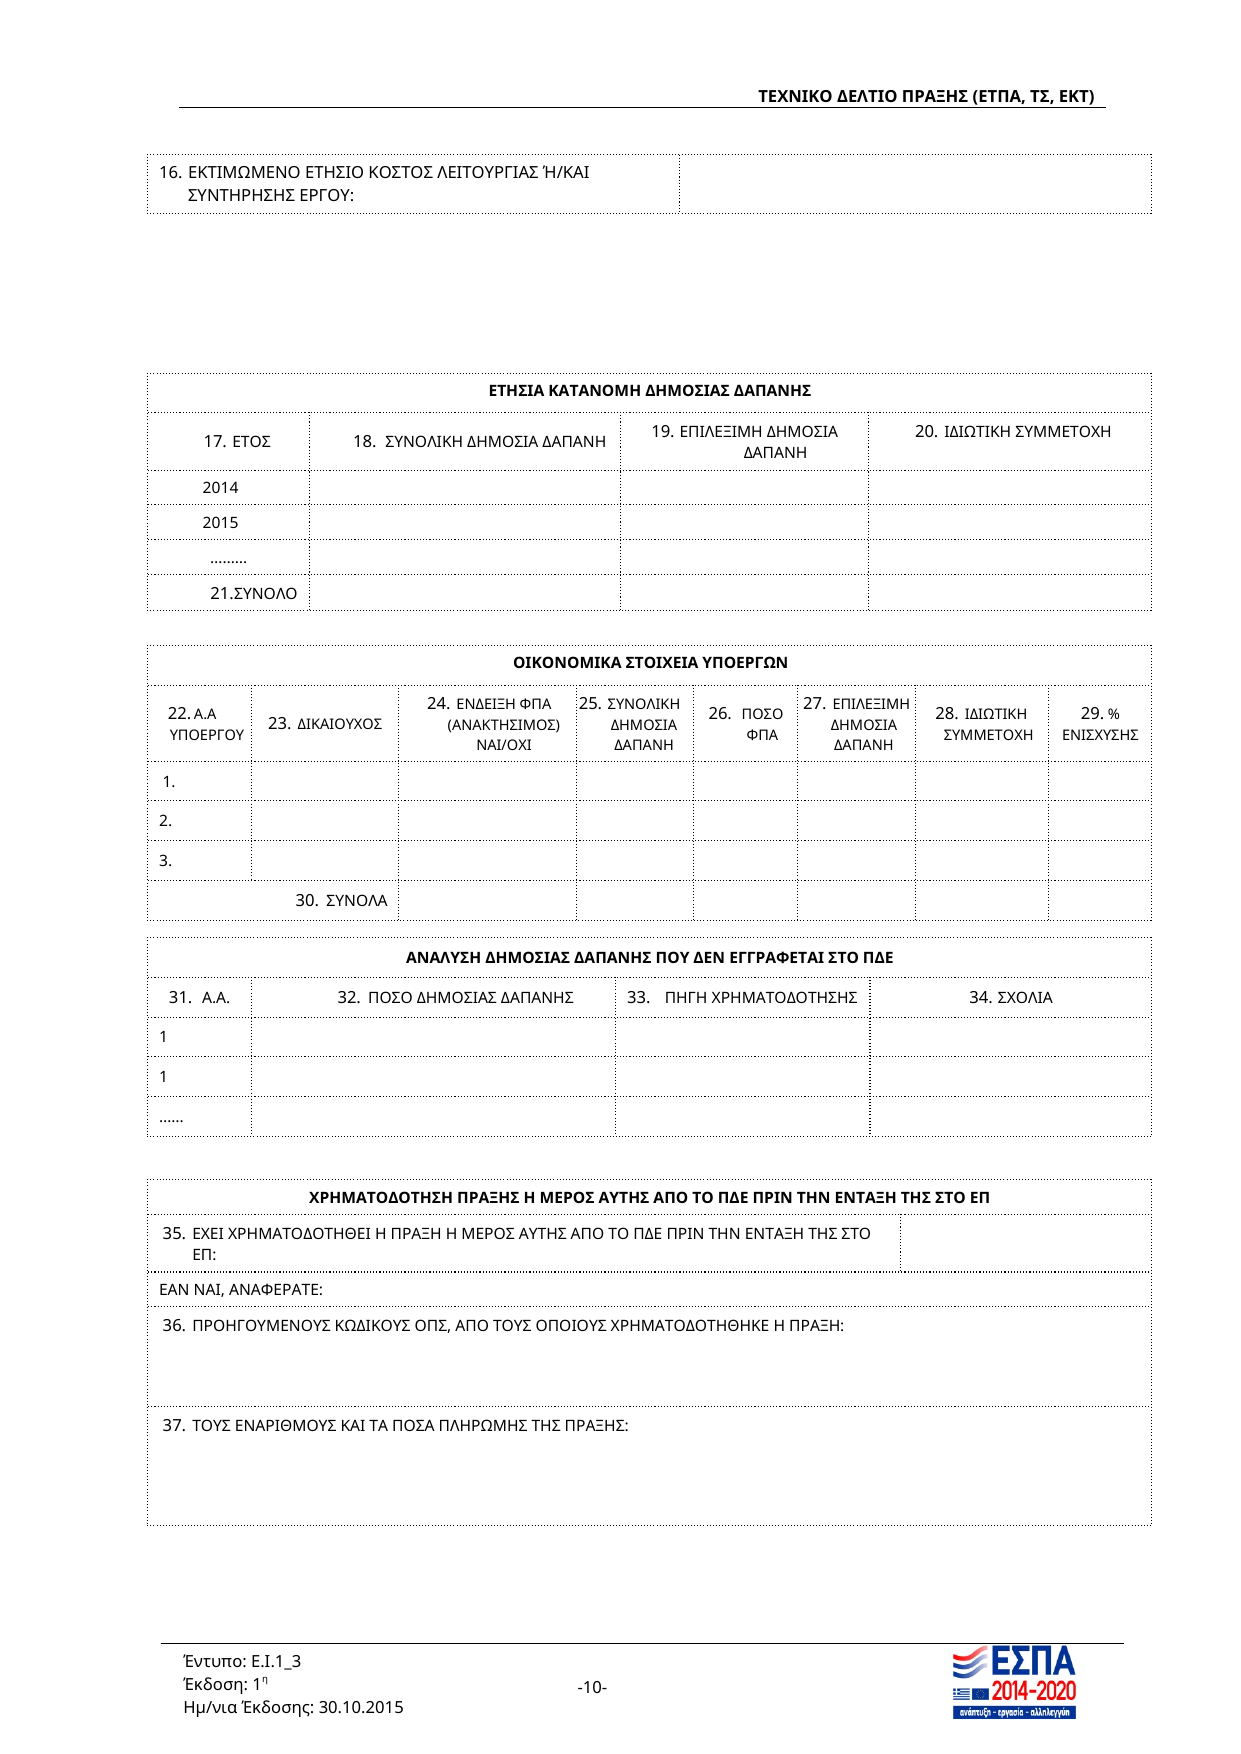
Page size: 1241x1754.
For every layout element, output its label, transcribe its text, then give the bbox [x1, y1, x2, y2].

table_cell ΣΥΝΟΛΑ [148, 880, 399, 919]
table_cell [1049, 761, 1152, 800]
table_cell ΕΤΟΣ [148, 412, 309, 469]
table_cell [399, 800, 576, 840]
table_cell [399, 761, 576, 800]
table_cell [694, 880, 797, 919]
table_cell 1. [148, 761, 251, 800]
table_header ΕΚΤΙΜΩΜΕΝΟ ΕΤΗΣΙΟ ΚΟΣΤΟΣ ΛΕΙΤΟΥΡΓΙΑΣ Ή/ΚΑΙ ΣΥΝΤΗΡΗΣΗΣ ΕΡΓΟΥ: [148, 154, 679, 212]
table_cell ΕΧΕΙ ΧΡΗΜΑΤΟΔΟΤΗΘΕΙ Η ΠΡΑΞΗ Η ΜΕΡΟΣ ΑΥΤΗΣ ΑΠΟ ΤΟ ΠΔΕ ΠΡΙΝ ΤΗΝ ΕΝΤΑΞΗ ΤΗΣ ΣΤΟ ΕΠ: [148, 1214, 901, 1271]
table_cell [869, 504, 1152, 539]
table_cell [251, 761, 399, 800]
table_cell ΣΥΝΟΛΟ [148, 574, 309, 610]
table_cell [869, 470, 1152, 504]
table_cell [620, 539, 869, 574]
table_cell ΠΟΣΟ ΔΗΜΟΣΙΑΣ ΔΑΠΑΝΗΣ [251, 977, 616, 1017]
table_cell Α.Α. [148, 977, 251, 1017]
table_cell [616, 1096, 870, 1136]
table_cell Α.Α ΥΠΟΕΡΓΟΥ [148, 685, 251, 761]
table_cell [798, 761, 915, 800]
table_cell ΣΥΝΟΛΙΚΗ ΔΗΜΟΣΙΑ ΔΑΠΑΝΗ [576, 685, 694, 761]
table_cell 1 [148, 1017, 251, 1056]
table_cell ……… [148, 539, 309, 574]
table_cell 1 [148, 1056, 251, 1096]
table_cell ΙΔΙΩΤΙΚΗ ΣΥΜΜΕΤΟΧΗ [915, 685, 1048, 761]
table_cell 2015 [148, 504, 309, 539]
table_cell [620, 574, 869, 610]
table_header ΕΤΗΣΙΑ ΚΑΤΑΝΟΜΗ ΔΗΜΟΣΙΑΣ ΔΑΠΑΝΗΣ [148, 373, 1152, 412]
table_cell 3. [148, 840, 251, 880]
table_header [679, 154, 1152, 212]
table_cell [576, 761, 694, 800]
table_cell [251, 1096, 616, 1136]
table_cell ΕΑΝ ΝΑΙ, ΑΝΑΦΕΡΑΤΕ: [148, 1271, 1152, 1306]
table_cell ΕΝΔΕΙΞΗ ΦΠΑ (ΑΝΑΚΤΗΣΙΜΟΣ) ΝΑΙ/ΟΧΙ [399, 685, 576, 761]
table_header ΧΡΗΜΑΤΟΔΟΤΗΣΗ ΠΡΑΞΗΣ Η ΜΕΡΟΣ ΑΥΤΗΣ ΑΠΟ ΤΟ ΠΔΕ ΠΡΙΝ ΤΗΝ ΕΝΤΑΞΗ ΤΗΣ ΣΤΟ ΕΠ [148, 1179, 1152, 1214]
table_cell % ΕΝΙΣΧΥΣΗΣ [1049, 685, 1152, 761]
table_cell [251, 840, 399, 880]
table_cell [251, 1017, 616, 1056]
table_cell ΠΗΓΗ ΧΡΗΜΑΤΟΔΟΤΗΣΗΣ [616, 977, 870, 1017]
table_cell [901, 1214, 1152, 1271]
picture [950, 1644, 1078, 1721]
table_cell [309, 539, 620, 574]
table_cell [798, 880, 915, 919]
table_cell [798, 800, 915, 840]
table_cell 2. [148, 800, 251, 840]
table_cell [1049, 800, 1152, 840]
table_cell [399, 880, 576, 919]
table_cell ΔΙΚΑΙΟΥΧΟΣ [251, 685, 399, 761]
table_cell [870, 1096, 1152, 1136]
table_cell [620, 470, 869, 504]
table_cell [576, 840, 694, 880]
table_cell 2014 [148, 470, 309, 504]
table_cell ΕΠΙΛΕΞΙΜΗ ΔΗΜΟΣΙΑ ΔΑΠΑΝΗ [620, 412, 869, 469]
table_cell …… [148, 1096, 251, 1136]
table_header ΟΙΚΟΝΟΜΙΚΑ ΣΤΟΙΧΕΙΑ ΥΠΟΕΡΓΩΝ [148, 645, 1152, 685]
table_cell [915, 840, 1048, 880]
table_cell [870, 1056, 1152, 1096]
table_cell [694, 761, 797, 800]
table_cell [870, 1017, 1152, 1056]
table_cell [616, 1056, 870, 1096]
table_cell [616, 1017, 870, 1056]
table_cell [309, 574, 620, 610]
table_cell ΤΟΥΣ ΕΝΑΡΙΘΜΟΥΣ ΚΑΙ ΤΑ ΠΟΣΑ ΠΛΗΡΩΜΗΣ ΤΗΣ ΠΡΑΞΗΣ: [148, 1406, 1152, 1525]
table_cell [694, 800, 797, 840]
table_cell [915, 761, 1048, 800]
table_cell [915, 880, 1048, 919]
table_cell [576, 800, 694, 840]
table_cell [869, 539, 1152, 574]
table_cell [694, 840, 797, 880]
table_cell [309, 470, 620, 504]
table_cell [1049, 840, 1152, 880]
table_cell [399, 840, 576, 880]
table_cell ΠΡΟΗΓΟΥΜΕΝΟΥΣ ΚΩΔΙΚΟΥΣ ΟΠΣ, ΑΠΟ ΤΟΥΣ ΟΠΟΙΟΥΣ ΧΡΗΜΑΤΟΔΟΤΗΘΗΚΕ Η ΠΡΑΞΗ: [148, 1306, 1152, 1406]
table_cell [251, 800, 399, 840]
table_cell ΣΥΝΟΛΙΚΗ ΔΗΜΟΣΙΑ ΔΑΠΑΝΗ [309, 412, 620, 469]
table_cell [798, 840, 915, 880]
table_cell [620, 504, 869, 539]
table_cell ΣΧΟΛΙΑ [870, 977, 1152, 1017]
table_header ΑΝΑΛΥΣΗ ΔΗΜΟΣΙΑΣ ΔΑΠΑΝΗΣ ΠΟΥ ΔΕΝ ΕΓΓΡΑΦΕΤΑΙ ΣΤΟ ΠΔΕ [148, 937, 1152, 977]
table_cell ΙΔΙΩΤΙΚΗ ΣΥΜΜΕΤΟΧΗ [869, 412, 1152, 469]
table_cell [309, 504, 620, 539]
table_cell ΠΟΣΟ ΦΠΑ [694, 685, 797, 761]
table_cell [576, 880, 694, 919]
table_cell [869, 574, 1152, 610]
table_cell ΕΠΙΛΕΞΙΜΗ ΔΗΜΟΣΙΑ ΔΑΠΑΝΗ [798, 685, 915, 761]
table_cell [915, 800, 1048, 840]
table_cell [1049, 880, 1152, 919]
table_cell [251, 1056, 616, 1096]
